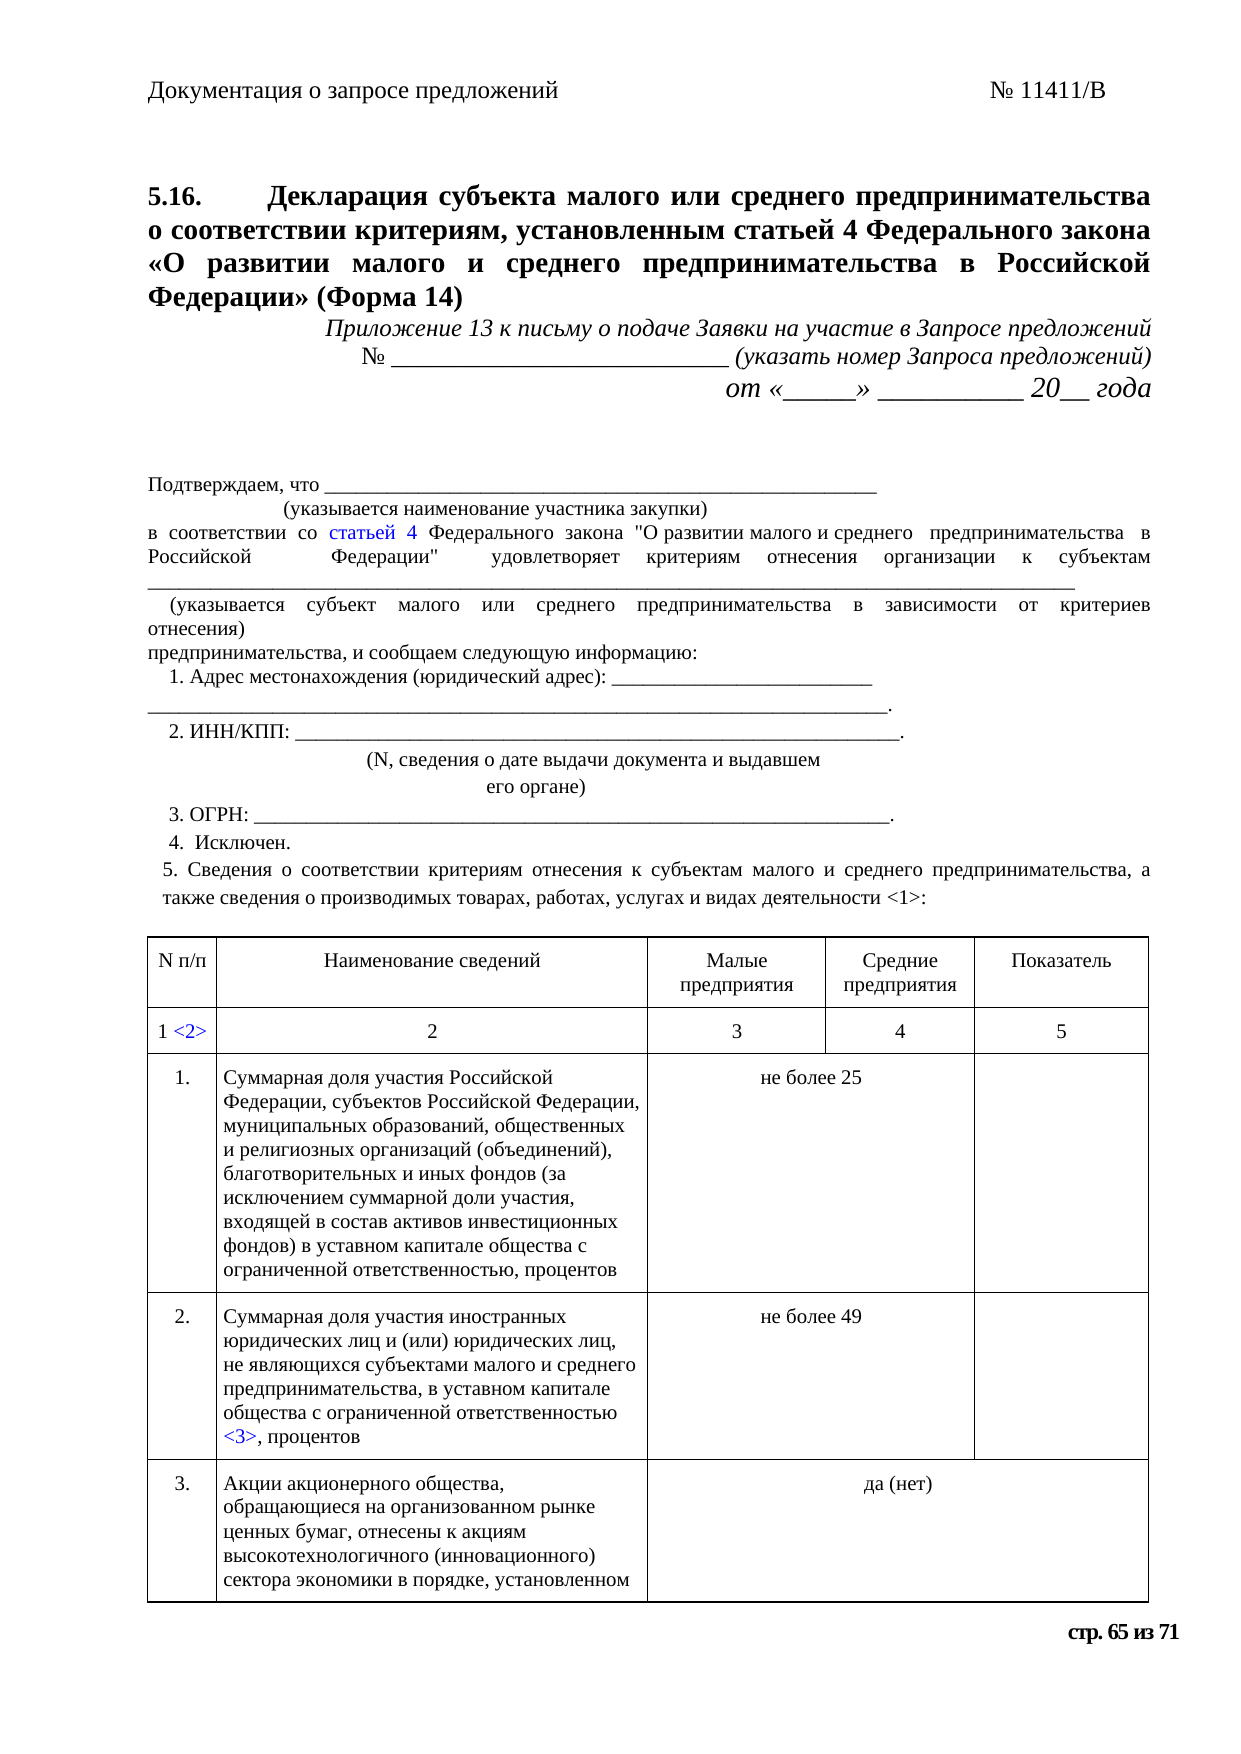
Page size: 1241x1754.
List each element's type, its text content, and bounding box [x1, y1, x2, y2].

text (указывается наименование участника закупки) [148, 496, 1152, 519]
table_cell 3 [648, 1008, 825, 1053]
text его органе) [148, 774, 1152, 798]
text 1. Адрес местонахождения (юридический адрес): _________________________ [148, 664, 1152, 688]
text предпринимательства, и сообщаем следующую информацию: [148, 640, 1152, 664]
table_cell [975, 1293, 1148, 1459]
table_cell Суммарная доля участия иностранных юридических лиц и (или) юридических лиц, не являющихся субъектами малого и среднего предпринимательства, в уставном капитале общества с ограниченной ответственностью <3>, процентов [217, 1293, 647, 1459]
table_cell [217, 1460, 647, 1601]
text 2. ИНН/КПП: __________________________________________________________. [148, 719, 1152, 743]
text Подтверждаем, что _____________________________________________________ [148, 471, 1152, 496]
table_header N п/п [148, 938, 216, 1007]
text (указывается субъект малого или среднего предпринимательства в зависимости от критериев отнесения) [148, 592, 1152, 640]
table_cell 2 [217, 1008, 647, 1053]
text Приложение 13 к письму о подаче Заявки на участие в Запросе предложений [148, 313, 1152, 341]
text № ___________________________ (указать номер Запроса предложений) [148, 341, 1152, 370]
table_cell 1. [148, 1054, 216, 1292]
table_cell 1 <2> [148, 1008, 216, 1053]
text Декларация субъекта малого или среднего предпринимательства о соответствии критериям, установленным статьей 4 Федерального закона «О развитии малого и среднего предпринимательства в Российской Федерации» (Форма 14) [148, 178, 1152, 313]
table_cell Суммарная доля участия Российской Федерации, субъектов Российской Федерации, муниципальных образований, общественных и религиозных организаций (объединений), благотворительных и иных фондов (за исключением суммарной доли участия, входящей в состав активов инвестиционных фондов) в уставном капитале общества с ограниченной ответственностью, процентов [217, 1054, 647, 1292]
table_header Малые предприятия [648, 938, 825, 1007]
table_cell не более 49 [648, 1293, 974, 1459]
text _______________________________________________________________________. [148, 692, 1152, 716]
text (N, сведения о дате выдачи документа и выдавшем [148, 747, 1152, 771]
table_cell 5 [975, 1008, 1148, 1053]
text 3. ОГРН: _____________________________________________________________. [148, 802, 1152, 826]
table_cell 3. [148, 1460, 216, 1601]
text 4. Исключен. [148, 829, 1152, 854]
table_header Средние предприятия [826, 938, 974, 1007]
table_header Показатель [975, 938, 1148, 1007]
table_cell [975, 1054, 1148, 1292]
table_cell 2. [148, 1293, 216, 1459]
text в соответствии со статьей 4 Федерального закона "О развитии малого и среднего предпринимательства в Российской Федерации" удовлетворяет критериям отнесения организации к субъектам _________________________________________________________________________________________ [148, 519, 1152, 592]
table_cell да (нет) [648, 1460, 1148, 1601]
text 5. Сведения о соответствии критериям отнесения к субъектам малого и среднего предпринимательства, а также сведения о производимых товарах, работах, услугах и видах деятельности <1>: [162, 857, 1152, 909]
list от «_____» __________ 20__ года [148, 370, 1152, 404]
table_header Наименование сведений [217, 938, 647, 1007]
table_cell 4 [826, 1008, 974, 1053]
table_cell не более 25 [648, 1054, 974, 1292]
